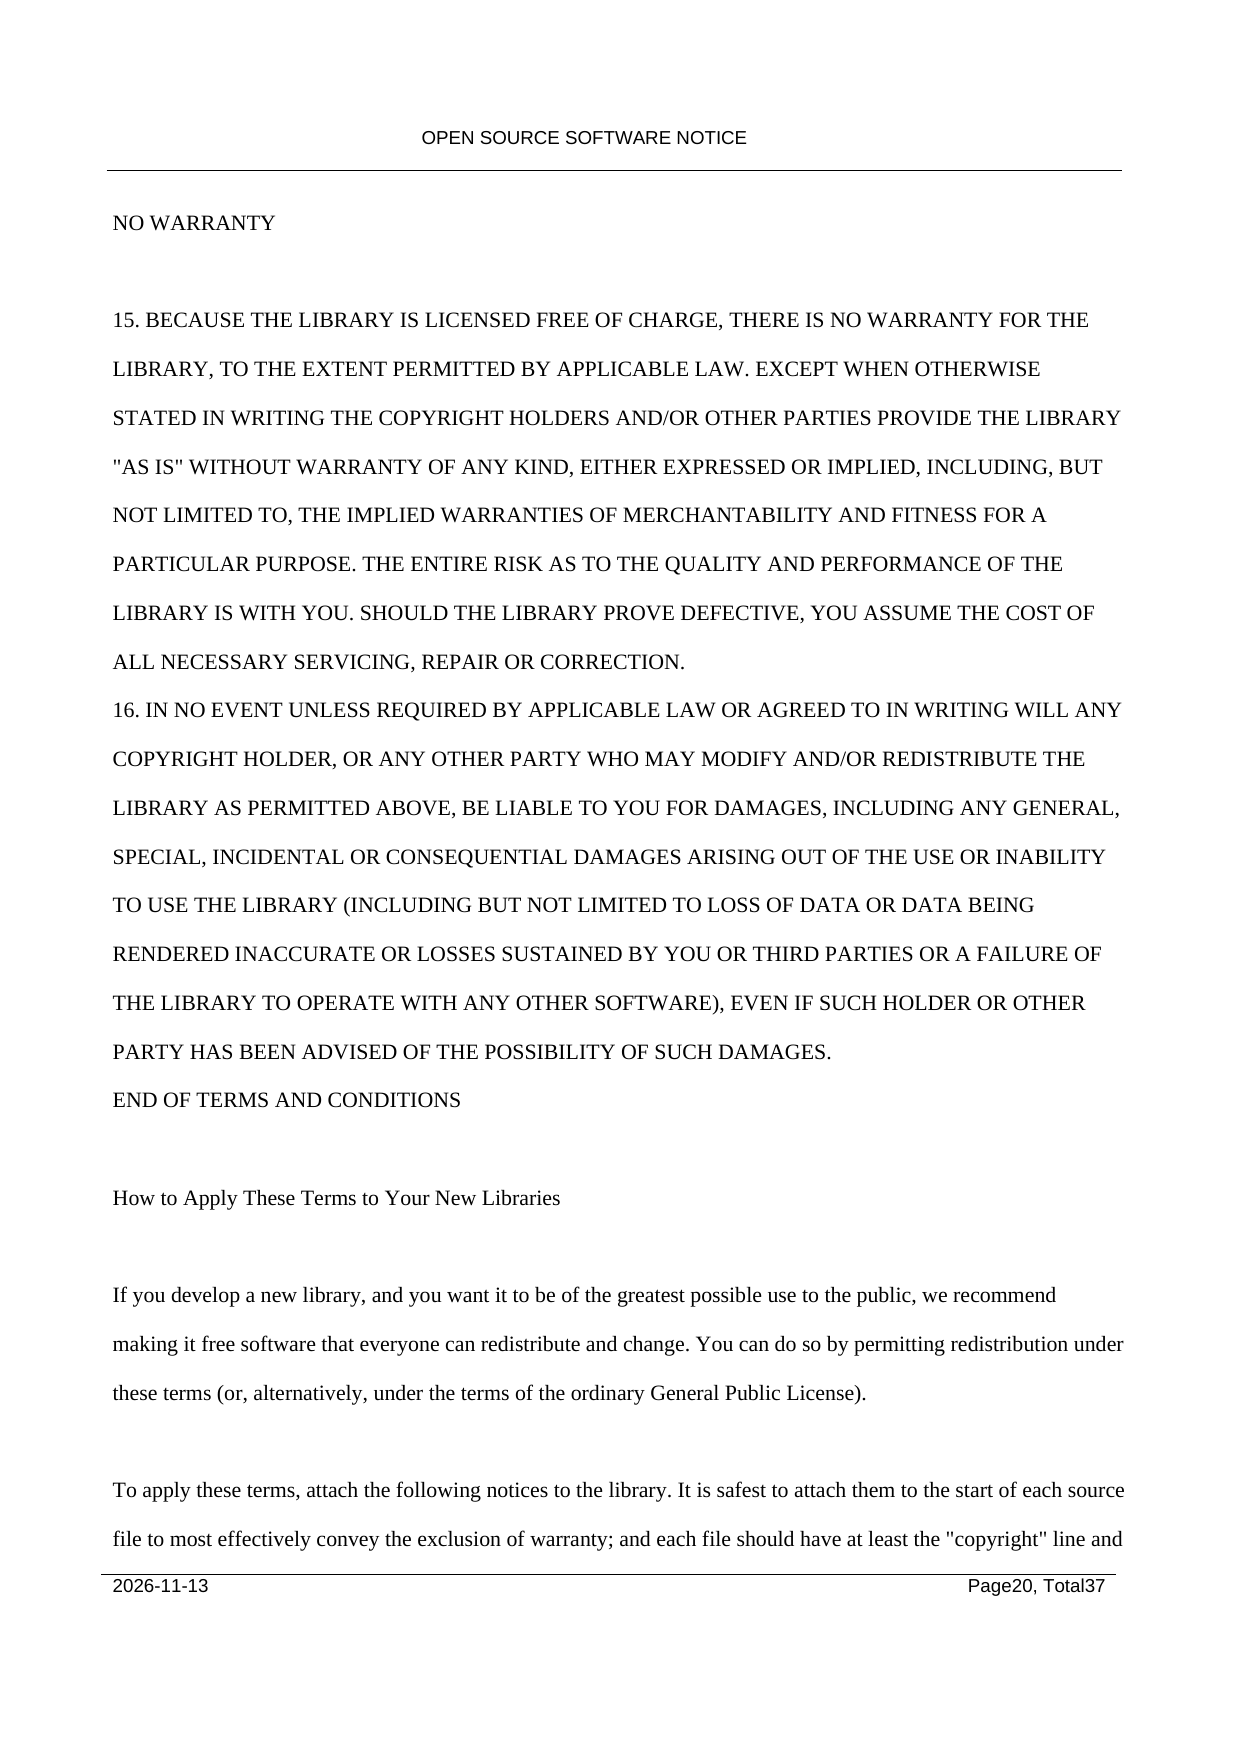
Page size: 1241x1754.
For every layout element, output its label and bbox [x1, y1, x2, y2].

text [112, 206, 1128, 1555]
